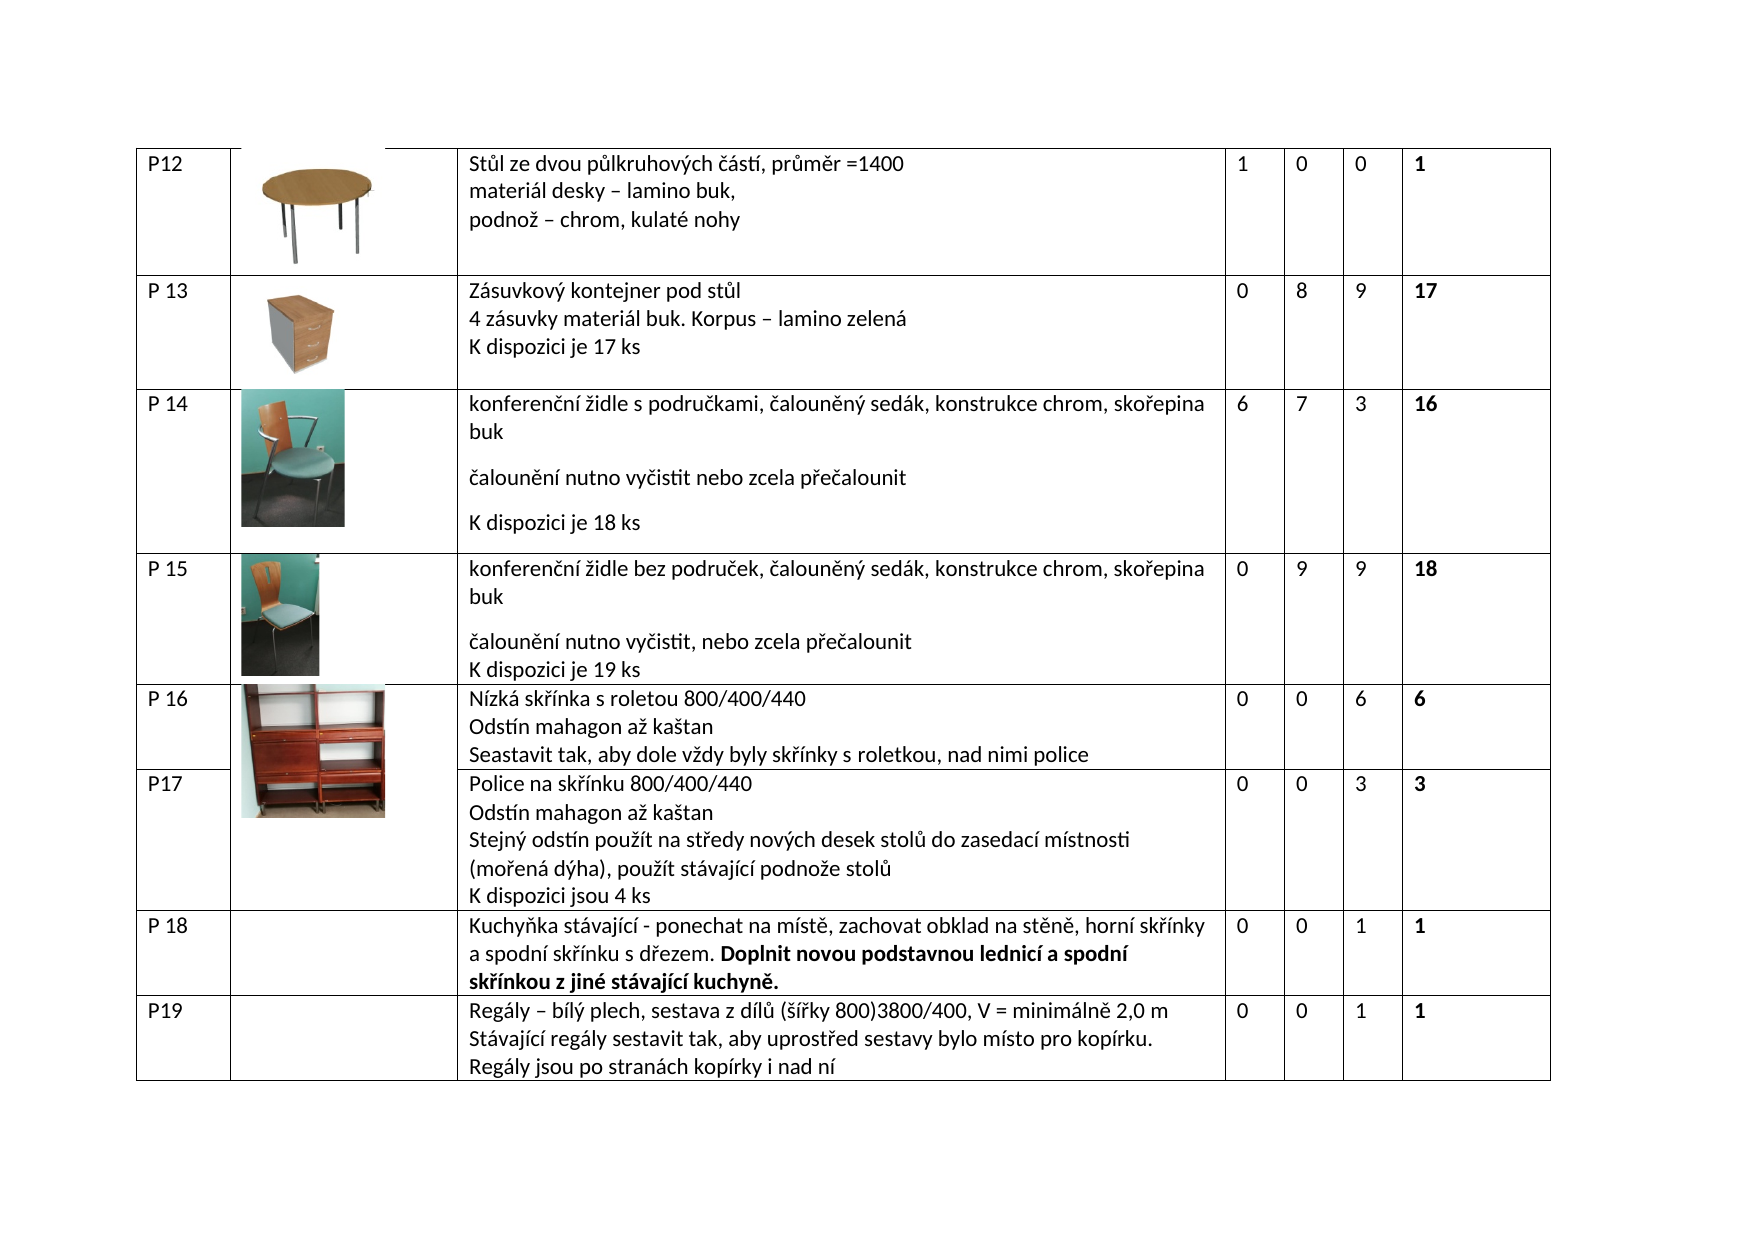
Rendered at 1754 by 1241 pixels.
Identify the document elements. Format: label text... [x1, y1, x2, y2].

table_cell [231, 276, 241, 388]
table_cell 0 [1285, 770, 1343, 910]
table_cell 0 [1226, 276, 1284, 388]
table_cell 3 [1344, 770, 1402, 910]
table_cell [231, 149, 241, 275]
table_cell [231, 554, 457, 683]
table_cell 16 [1403, 390, 1550, 553]
picture [241, 554, 320, 676]
table_cell 9 [1344, 554, 1402, 683]
table_cell 6 [1403, 685, 1550, 768]
table_cell 8 [1285, 276, 1343, 388]
table_cell P 13 [137, 276, 230, 388]
picture [241, 276, 354, 527]
table_cell 1 [1403, 149, 1550, 275]
table_cell P17 [137, 770, 230, 910]
table_cell 17 [1403, 276, 1550, 388]
table_cell [231, 996, 457, 1080]
table_cell P19 [137, 996, 230, 1080]
table_cell [386, 149, 457, 275]
table_cell 0 [1226, 911, 1284, 995]
table_cell 18 [1403, 554, 1550, 683]
table_cell 9 [1344, 276, 1402, 388]
table_cell Stůl ze dvou půlkruhových částí, průměr =1400 materiál desky – lamino buk, podnož – chrom, kulaté nohy [458, 149, 1225, 275]
table_cell 0 [1285, 911, 1343, 995]
table_cell P 15 [137, 554, 230, 683]
table_cell 9 [1285, 554, 1343, 683]
table_cell P 16 [137, 685, 230, 768]
table_cell [231, 911, 457, 995]
table_cell 6 [1226, 390, 1284, 553]
table_cell 1 [1344, 996, 1402, 1080]
table_cell [231, 685, 457, 910]
table_cell P 18 [137, 911, 230, 995]
table_cell P12 [137, 149, 230, 275]
table_cell 1 [1226, 149, 1284, 275]
table_cell [231, 390, 457, 553]
table_cell Police na skřínku 800/400/440 Odstín mahagon až kaštan Stejný odstín použít na středy nových desek stolů do zasedací místnosti (mořená dýha), použít stávající podnože stolů K dispozici jsou 4 ks [458, 770, 1225, 910]
picture [241, 684, 386, 818]
table_cell 0 [1285, 149, 1343, 275]
table_cell 0 [1226, 554, 1284, 683]
table_cell P 14 [137, 390, 230, 553]
table_cell Regály – bílý plech, sestava z dílů (šířky 800)3800/400, V = minimálně 2,0 m Stávající regály sestavit tak, aby uprostřed sestavy bylo místo pro kopírku. Regály jsou po stranách kopírky i nad ní [458, 996, 1225, 1080]
table_cell 7 [1285, 390, 1343, 553]
table_cell Zásuvkový kontejner pod stůl 4 zásuvky materiál buk. Korpus – lamino zelená K dispozici je 17 ks [458, 276, 1225, 388]
table_cell 6 [1344, 685, 1402, 768]
table_cell [354, 276, 457, 388]
table_cell konferenční židle bez područek, čalouněný sedák, konstrukce chrom, skořepina buk čalounění nutno vyčistit, nebo zcela přečalounit K dispozici je 19 ks [458, 554, 1225, 683]
table_cell 1 [1403, 996, 1550, 1080]
table_cell 3 [1344, 390, 1402, 553]
table_cell 0 [1226, 685, 1284, 768]
table_cell 0 [1285, 685, 1343, 768]
table_cell Nízká skřínka s roletou 800/400/440 Odstín mahagon až kaštan Seastavit tak, aby dole vždy byly skřínky s roletkou, nad nimi police [458, 685, 1225, 768]
table_cell 1 [1344, 911, 1402, 995]
table_cell 1 [1403, 911, 1550, 995]
table_cell konferenční židle s područkami, čalouněný sedák, konstrukce chrom, skořepina buk čalounění nutno vyčistit nebo zcela přečalounit K dispozici je 18 ks [458, 390, 1225, 553]
table_cell 0 [1344, 149, 1402, 275]
table_cell 3 [1403, 770, 1550, 910]
table_cell 0 [1226, 770, 1284, 910]
table_cell 0 [1285, 996, 1343, 1080]
table_cell 0 [1226, 996, 1284, 1080]
picture [241, 148, 386, 275]
table_cell Kuchyňka stávající - ponechat na místě, zachovat obklad na stěně, horní skřínky a spodní skřínku s dřezem. Doplnit novou podstavnou lednicí a spodní skřínkou z jiné stávající kuchyně. [458, 911, 1225, 995]
